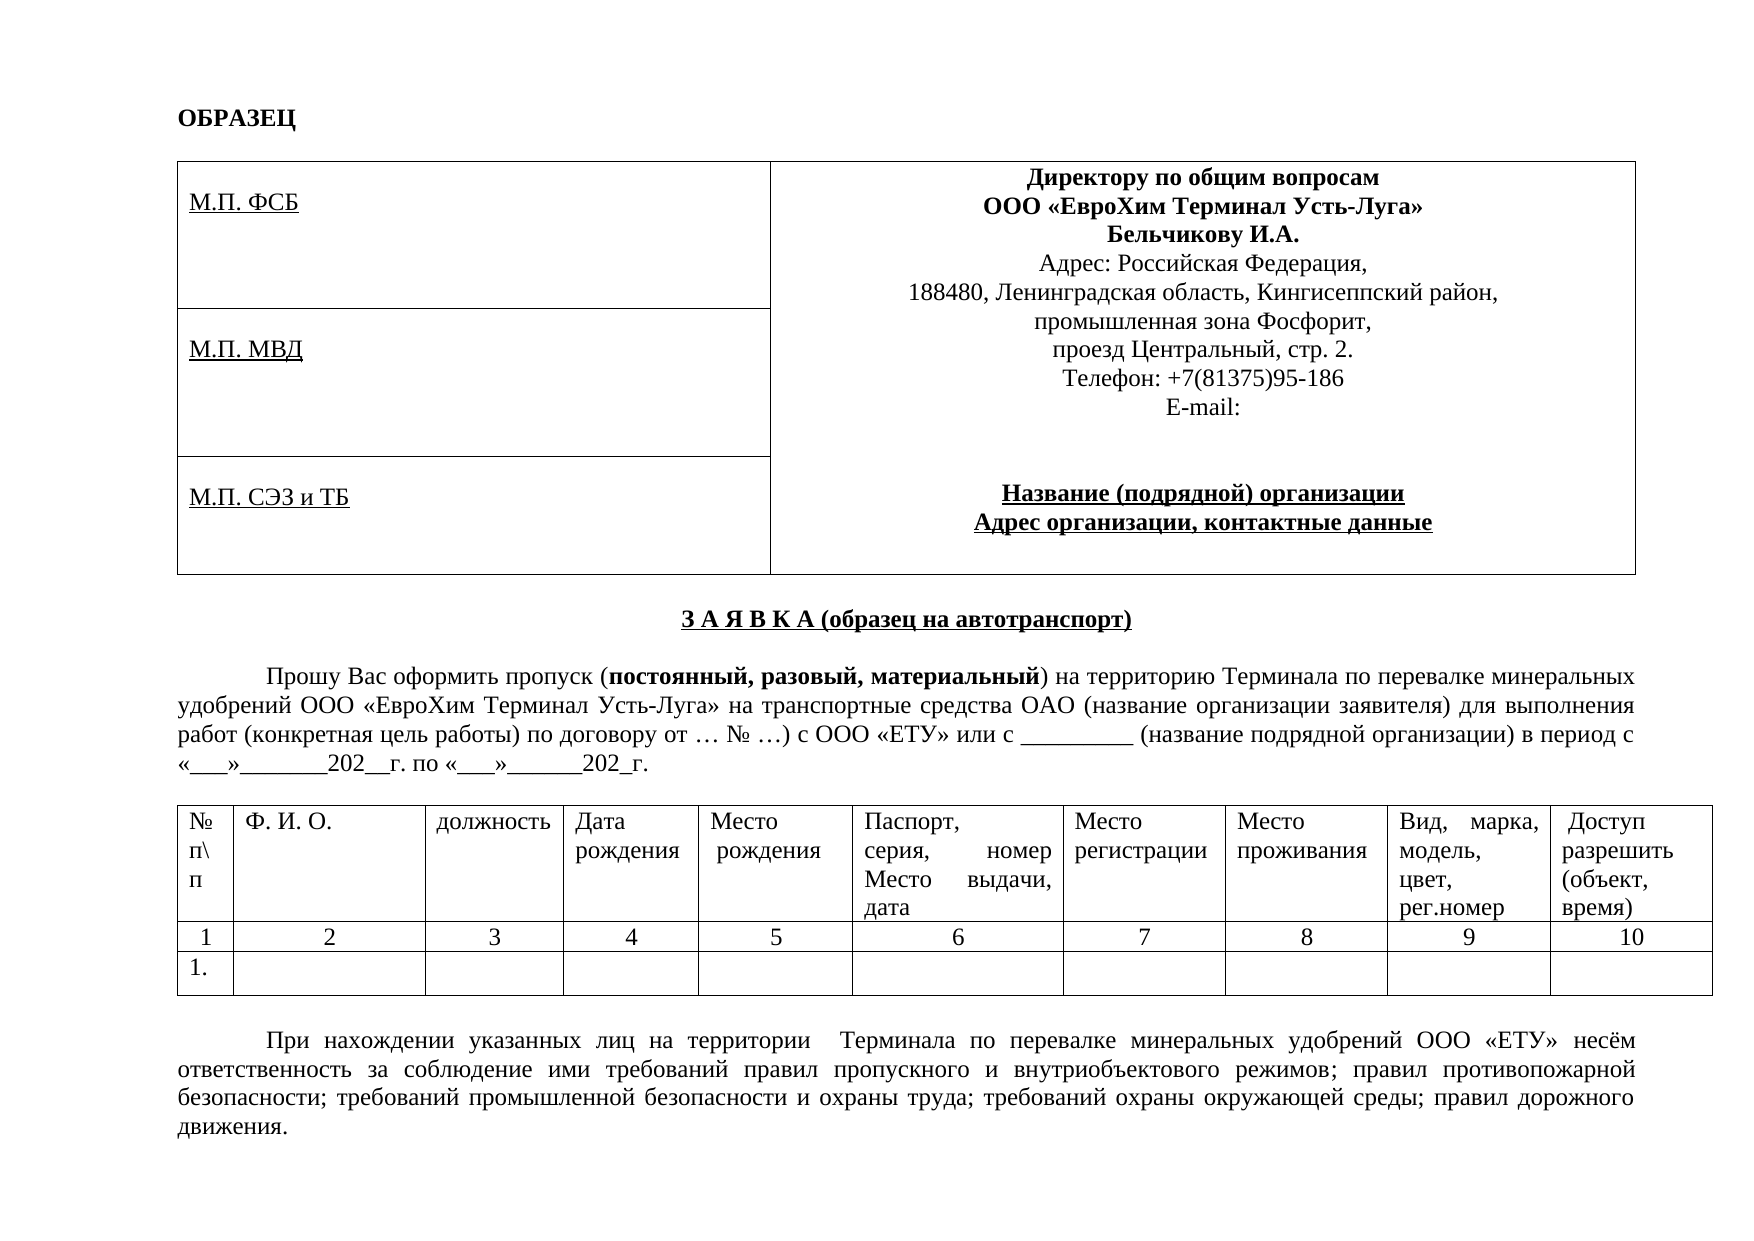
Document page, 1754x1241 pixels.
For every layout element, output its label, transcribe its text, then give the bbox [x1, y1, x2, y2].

table_cell 6 [853, 922, 1063, 951]
table_header должность [426, 806, 563, 921]
table_cell [564, 952, 698, 995]
table_cell [1551, 952, 1712, 995]
table_cell 5 [699, 922, 852, 951]
table_cell 10 [1551, 922, 1712, 951]
table_cell 8 [1226, 922, 1387, 951]
table_header № п\п [178, 806, 233, 921]
table_header Дата рождения [564, 806, 698, 921]
table_cell [699, 952, 852, 995]
table_cell М.П. МВД [178, 309, 770, 456]
table_cell 1 [178, 922, 233, 951]
table_cell [853, 952, 1063, 995]
table_header Вид, марка, модель, цвет, рег.номер [1388, 806, 1550, 921]
table_cell 3 [426, 922, 563, 951]
table_header Паспорт, серия, номер Место выдачи, дата [853, 806, 1063, 921]
table_header Место рождения [699, 806, 852, 921]
table_cell [1226, 952, 1387, 995]
text ОБРАЗЕЦ [177, 103, 1636, 132]
table_cell М.П. СЭЗ и ТБ [178, 457, 770, 574]
table_cell [234, 952, 425, 995]
table_cell 1. [178, 952, 233, 995]
table_cell [1064, 952, 1225, 995]
text Прошу Вас оформить пропуск (постоянный, разовый, материальный) на территорию Терминала по перевалке минеральных удобрений ООО «ЕвроХим Терминал Усть-Луга» на транспортные средства ОАО (название организации заявителя) для выполнения работ (конкретная цель работы) по договору от … № …) с ООО «ЕТУ» или с _________ (название подрядной организации) в период с «___»_______202__г. по «___»______202_г. [177, 661, 1636, 776]
table_cell 9 [1388, 922, 1550, 951]
table_header Ф. И. О. [234, 806, 425, 921]
title При нахождении указанных лиц на территории Терминала по перевалке минеральных удобрений ООО «ЕТУ» несём ответственность за соблюдение ими требований правил пропускного и внутриобъектового режимов; правил противопожарной безопасности; требований промышленной безопасности и охраны труда; требований охраны окружающей среды; правил дорожного движения. [177, 1025, 1636, 1140]
table_cell [1388, 952, 1550, 995]
table_header Место регистрации [1064, 806, 1225, 921]
table_cell [426, 952, 563, 995]
table_header Место проживания [1226, 806, 1387, 921]
table_cell 7 [1064, 922, 1225, 951]
table_header Доступ разрешить (объект, время) [1551, 806, 1712, 921]
table_header М.П. ФСБ [178, 162, 770, 308]
table_header Директору по общим вопросам ООО «ЕвроХим Терминал Усть-Луга» Бельчикову И.А. Адрес: Российская Федерация, 188480, Ленинградская область, Кингисеппский район, промышленная зона Фосфорит, проезд Центральный, стр. 2. Телефон: +7(81375)95-186 E-mail: Название (подрядной) организации Адрес организации, контактные данные [771, 162, 1635, 574]
text З А Я В К А (образец на автотранспорт) [177, 604, 1636, 633]
table_cell 4 [564, 922, 698, 951]
table_cell 2 [234, 922, 425, 951]
